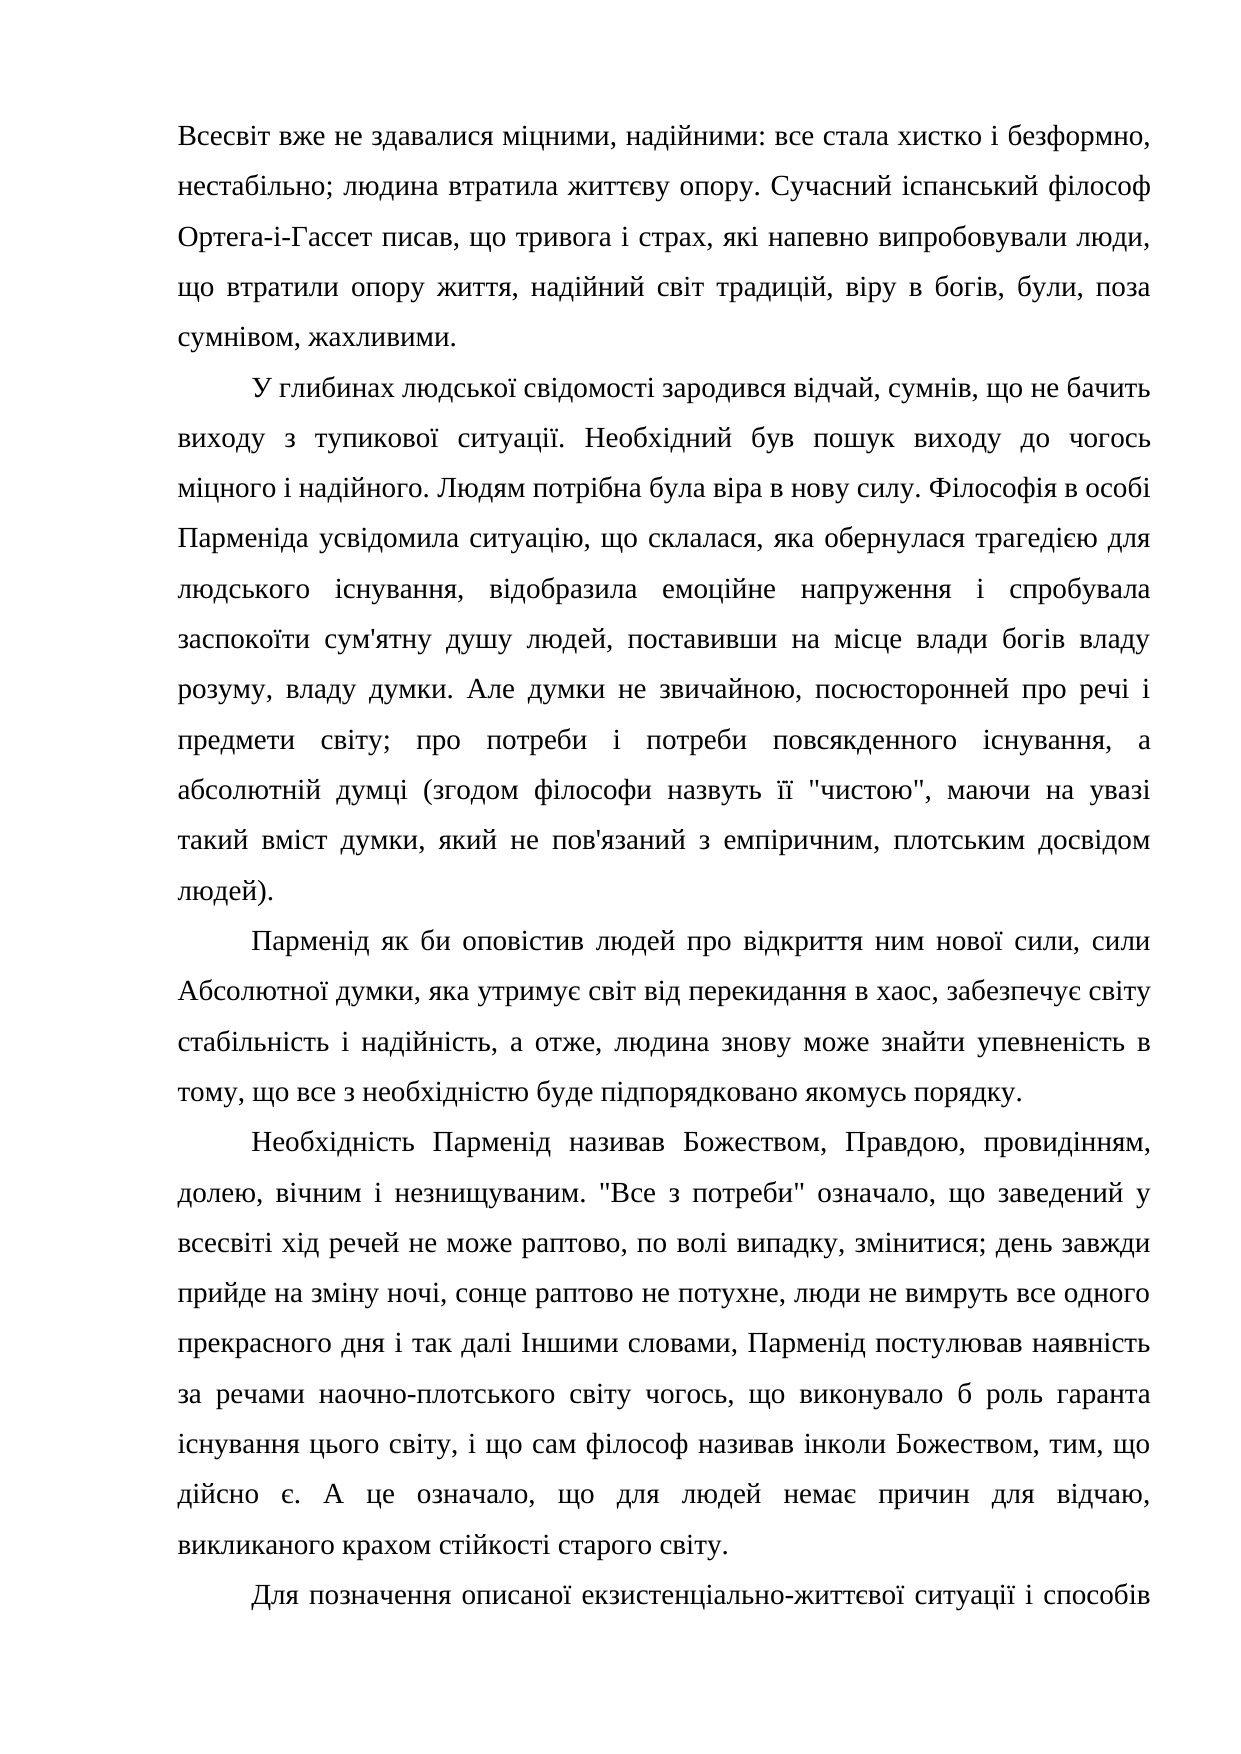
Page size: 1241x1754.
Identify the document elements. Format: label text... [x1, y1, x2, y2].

text Необхідність Парменід називав Божеством, Правдою, провидінням, долею, вічним і незнищуваним. "Все з потреби" означало, що заведений у всесвіті хід речей не може раптово, по волі випадку, змінитися; день завжди прийде на зміну ночі, сонце раптово не потухне, люди не вимруть все одного прекрасного дня і так далі Іншими словами, Парменід постулював наявність за речами наочно-плотського світу чогось, що виконувало б роль гаранта існування цього світу, і що сам філософ називав інколи Божеством, тим, що дійсно є. А це означало, що для людей немає причин для відчаю, викликаного крахом стійкості старого світу. [177, 1124, 1152, 1560]
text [177, 1577, 1152, 1611]
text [177, 118, 1152, 353]
text У глибинах людської свідомості зародився відчай, сумнів, що не бачить виходу з тупикової ситуації. Необхідний був пошук виходу до чогось міцного і надійного. Людям потрібна була віра в нову силу. Філософія в особі Парменіда усвідомила ситуацію, що склалася, яка обернулася трагедією для людського існування, відобразила емоційне напруження і спробувала заспокоїти сум'ятну душу людей, поставивши на місце влади богів владу розуму, владу думки. Але думки не звичайною, посюсторонней про речі і предмети світу; про потреби і потреби повсякденного існування, а абсолютній думці (згодом філософи назвуть її "чистою", маючи на увазі такий вміст думки, який не пов'язаний з емпіричним, плотським досвідом людей). [177, 370, 1152, 906]
text Парменід як би оповістив людей про відкриття ним нової сили, сили Абсолютної думки, яка утримує світ від перекидання в хаос, забезпечує світу стабільність і надійність, а отже, людина знову може знайти упевненість в тому, що все з необхідністю буде підпорядковано якомусь порядку. [177, 923, 1152, 1108]
